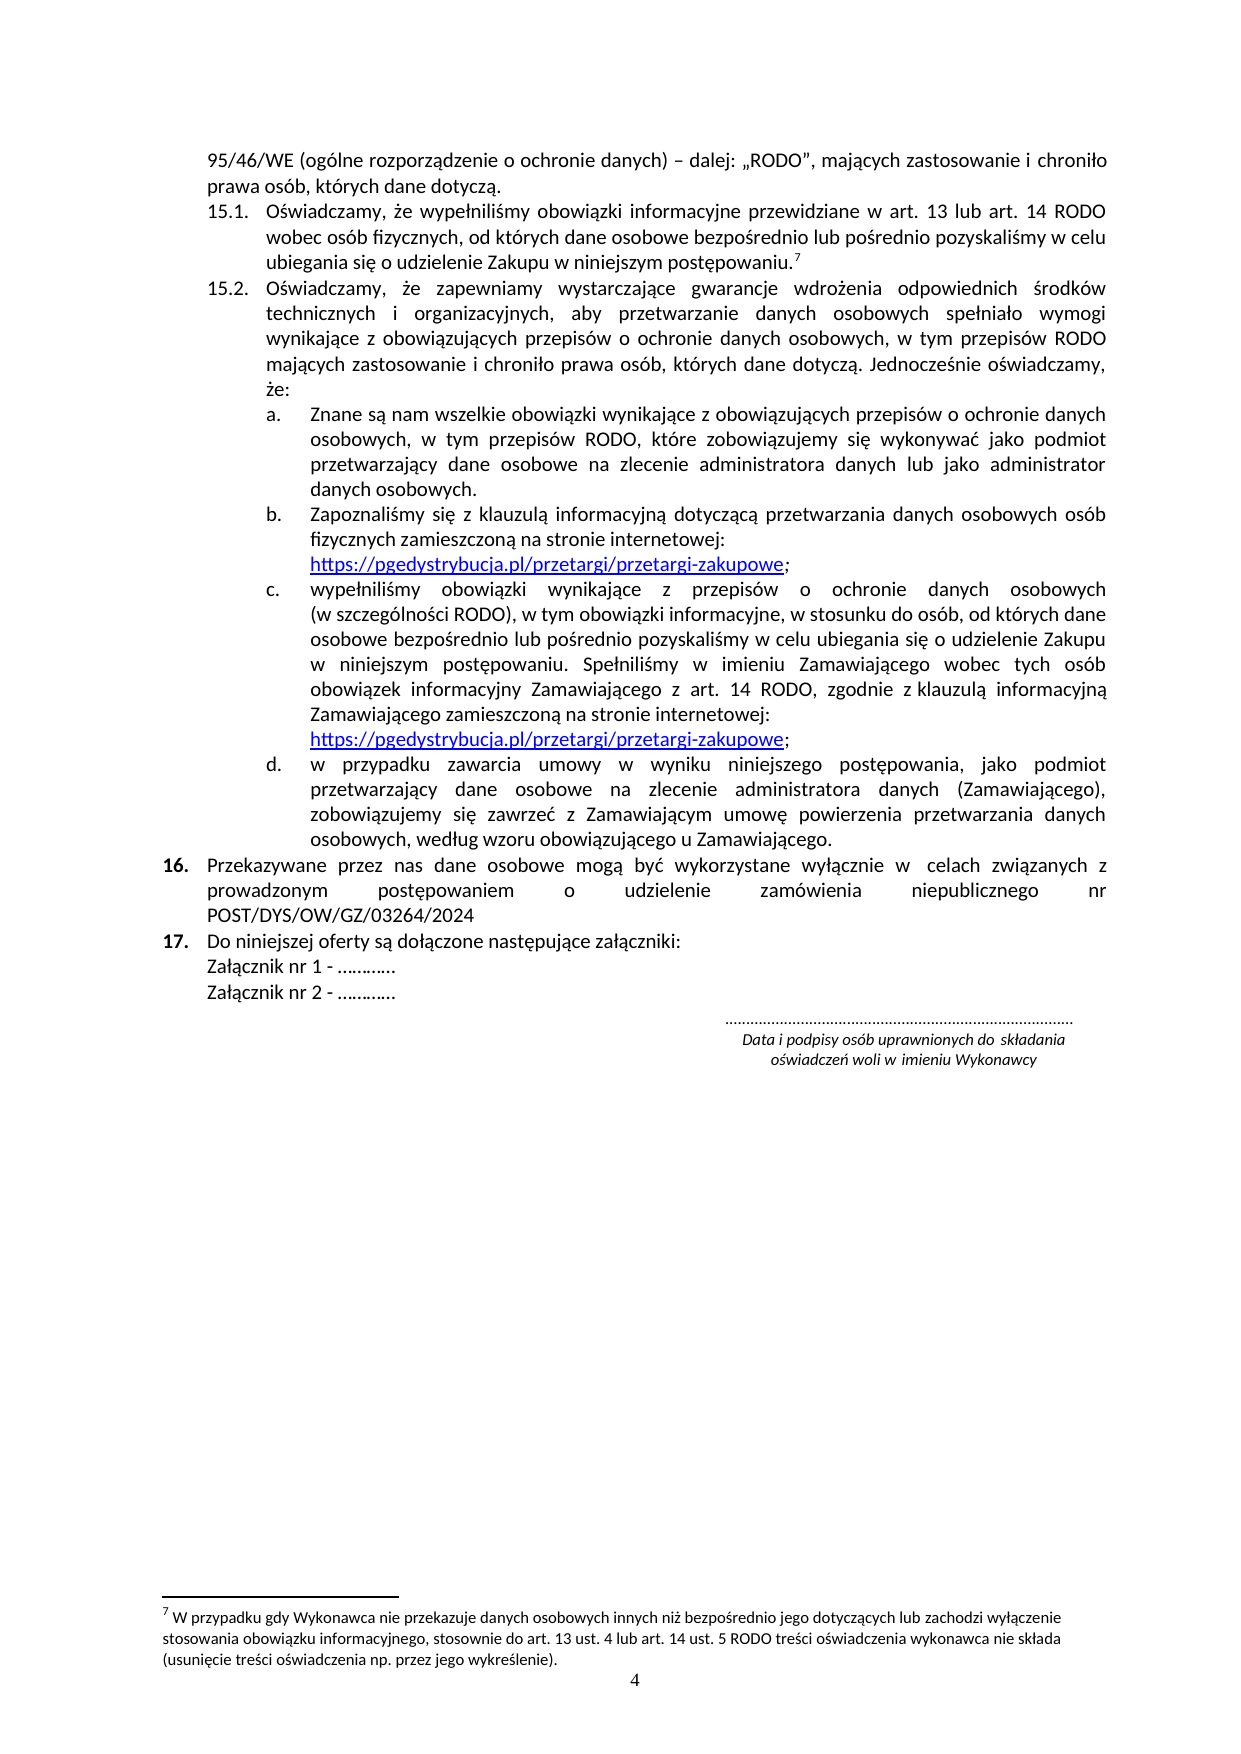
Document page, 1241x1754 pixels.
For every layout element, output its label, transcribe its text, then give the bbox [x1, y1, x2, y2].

list w przypadku zawarcia umowy w wyniku niniejszego postępowania, jako podmiot przetwarzający dane osobowe na zlecenie administratora danych (Zamawiającego), zobowiązujemy się zawrzeć z Zamawiającym umowę powierzenia przetwarzania danych osobowych, według wzoru obowiązującego u Zamawiającego. [266, 752, 1107, 852]
list wypełniliśmy obowiązki wynikające z przepisów o ochronie danych osobowych (w szczególności RODO), w tym obowiązki informacyjne, w stosunku do osób, od których dane osobowe bezpośrednio lub pośrednio pozyskaliśmy w celu ubiegania się o udzielenie Zakupu w niniejszym postępowaniu. Spełniliśmy w imieniu Zamawiającego wobec tych osób obowiązek informacyjny Zamawiającego z art. 14 RODO, zgodnie z klauzulą informacyjną Zamawiającego zamieszczoną na stronie internetowej: [266, 577, 1107, 727]
text ................................................................................... [651, 1004, 1211, 1029]
list Do niniejszej oferty są dołączone następujące załączniki: [162, 928, 1107, 953]
text Załącznik nr 1 - ………… [162, 953, 1107, 979]
list Oświadczamy, że zapewniamy wystarczające gwarancje wdrożenia odpowiednich środków technicznych i organizacyjnych, aby przetwarzanie danych osobowych spełniało wymogi wynikające z obowiązujących przepisów o ochronie danych osobowych, w tym przepisów RODO mających zastosowanie i chroniło prawa osób, których dane dotyczą. Jednocześnie oświadczamy, że: [207, 275, 1107, 402]
list Zapoznaliśmy się z klauzulą informacyjną dotyczącą przetwarzania danych osobowych osób fizycznych zamieszczoną na stronie internetowej: [266, 502, 1107, 552]
list Przekazywane przez nas dane osobowe mogą być wykorzystane wyłącznie w celach związanych z prowadzonym postępowaniem o udzielenie zamówienia niepublicznego nr POST/DYS/OW/GZ/03264/2024 [162, 852, 1107, 928]
list https://pgedystrybucja.pl/przetargi/przetargi-zakupowe; [310, 727, 1107, 752]
text oświadczeń woli w imieniu Wykonawcy [709, 1050, 1100, 1070]
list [162, 148, 1107, 198]
text Załącznik nr 2 - ………… [162, 979, 1107, 1004]
list Znane są nam wszelkie obowiązki wynikające z obowiązujących przepisów o ochronie danych osobowych, w tym przepisów RODO, które zobowiązujemy się wykonywać jako podmiot przetwarzający dane osobowe na zlecenie administratora danych lub jako administrator danych osobowych. [266, 402, 1107, 502]
list Oświadczamy, że wypełniliśmy obowiązki informacyjne przewidziane w art. 13 lub art. 14 RODO wobec osób fizycznych, od których dane osobowe bezpośrednio lub pośrednio pozyskaliśmy w celu ubiegania się o udzielenie Zakupu w niniejszym postępowaniu. [207, 198, 1107, 275]
list https://pgedystrybucja.pl/przetargi/przetargi-zakupowe; [310, 552, 1107, 577]
text Data i podpisy osób uprawnionych do składania [709, 1029, 1100, 1050]
